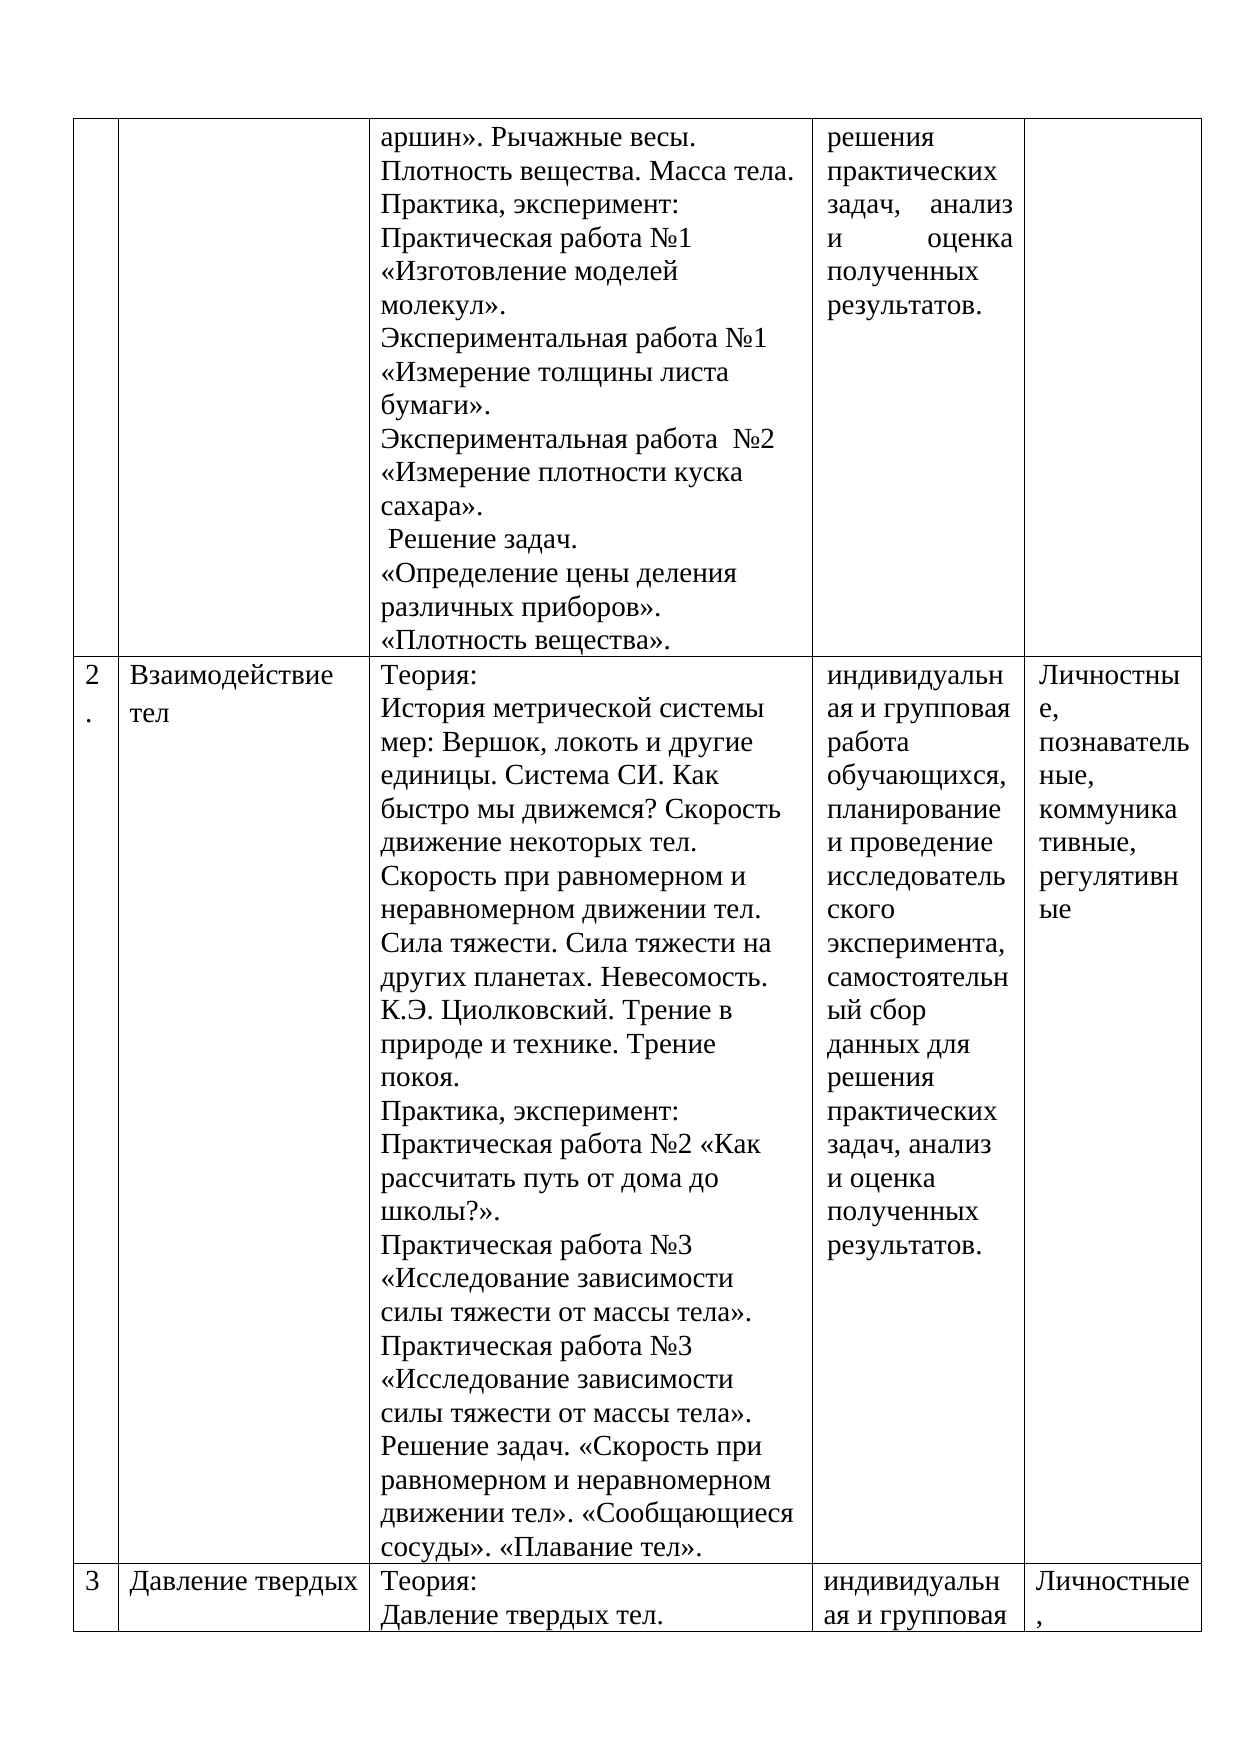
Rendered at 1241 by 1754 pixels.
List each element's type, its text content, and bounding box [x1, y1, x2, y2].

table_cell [1025, 119, 1201, 656]
table_cell Теория: История метрической системы мер: Вершок, локоть и другие единицы. Система СИ. Как быстро мы движемся? Скорость движение некоторых тел. Скорость при равномерном и неравномерном движении тел. Сила тяжести. Сила тяжести на других планетах. Невесомость. К.Э. Циолковский. Трение в природе и технике. Трение покоя. Практика, эксперимент: Практическая работа №2 «Как рассчитать путь от дома до школы?». Практическая работа №3 «Исследование зависимости силы тяжести от массы тела». Практическая работа №3 «Исследование зависимости силы тяжести от массы тела». Решение задач. «Скорость при равномерном и неравномерном движении тел». «Сообщающиеся сосуды». «Плавание тел». [370, 657, 812, 1562]
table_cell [370, 1564, 812, 1631]
table_cell Взаимодействие тел [119, 657, 369, 1562]
table_cell Личностные, познавательные, коммуникативные, регулятивные [1025, 657, 1201, 1562]
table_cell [119, 1564, 369, 1631]
table_cell 1. [74, 119, 118, 656]
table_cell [370, 119, 812, 656]
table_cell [1025, 1564, 1201, 1631]
table_cell 3. [74, 1564, 118, 1631]
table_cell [813, 1564, 1024, 1631]
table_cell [119, 119, 369, 656]
table_cell 2. [74, 657, 118, 1562]
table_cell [813, 119, 1024, 656]
